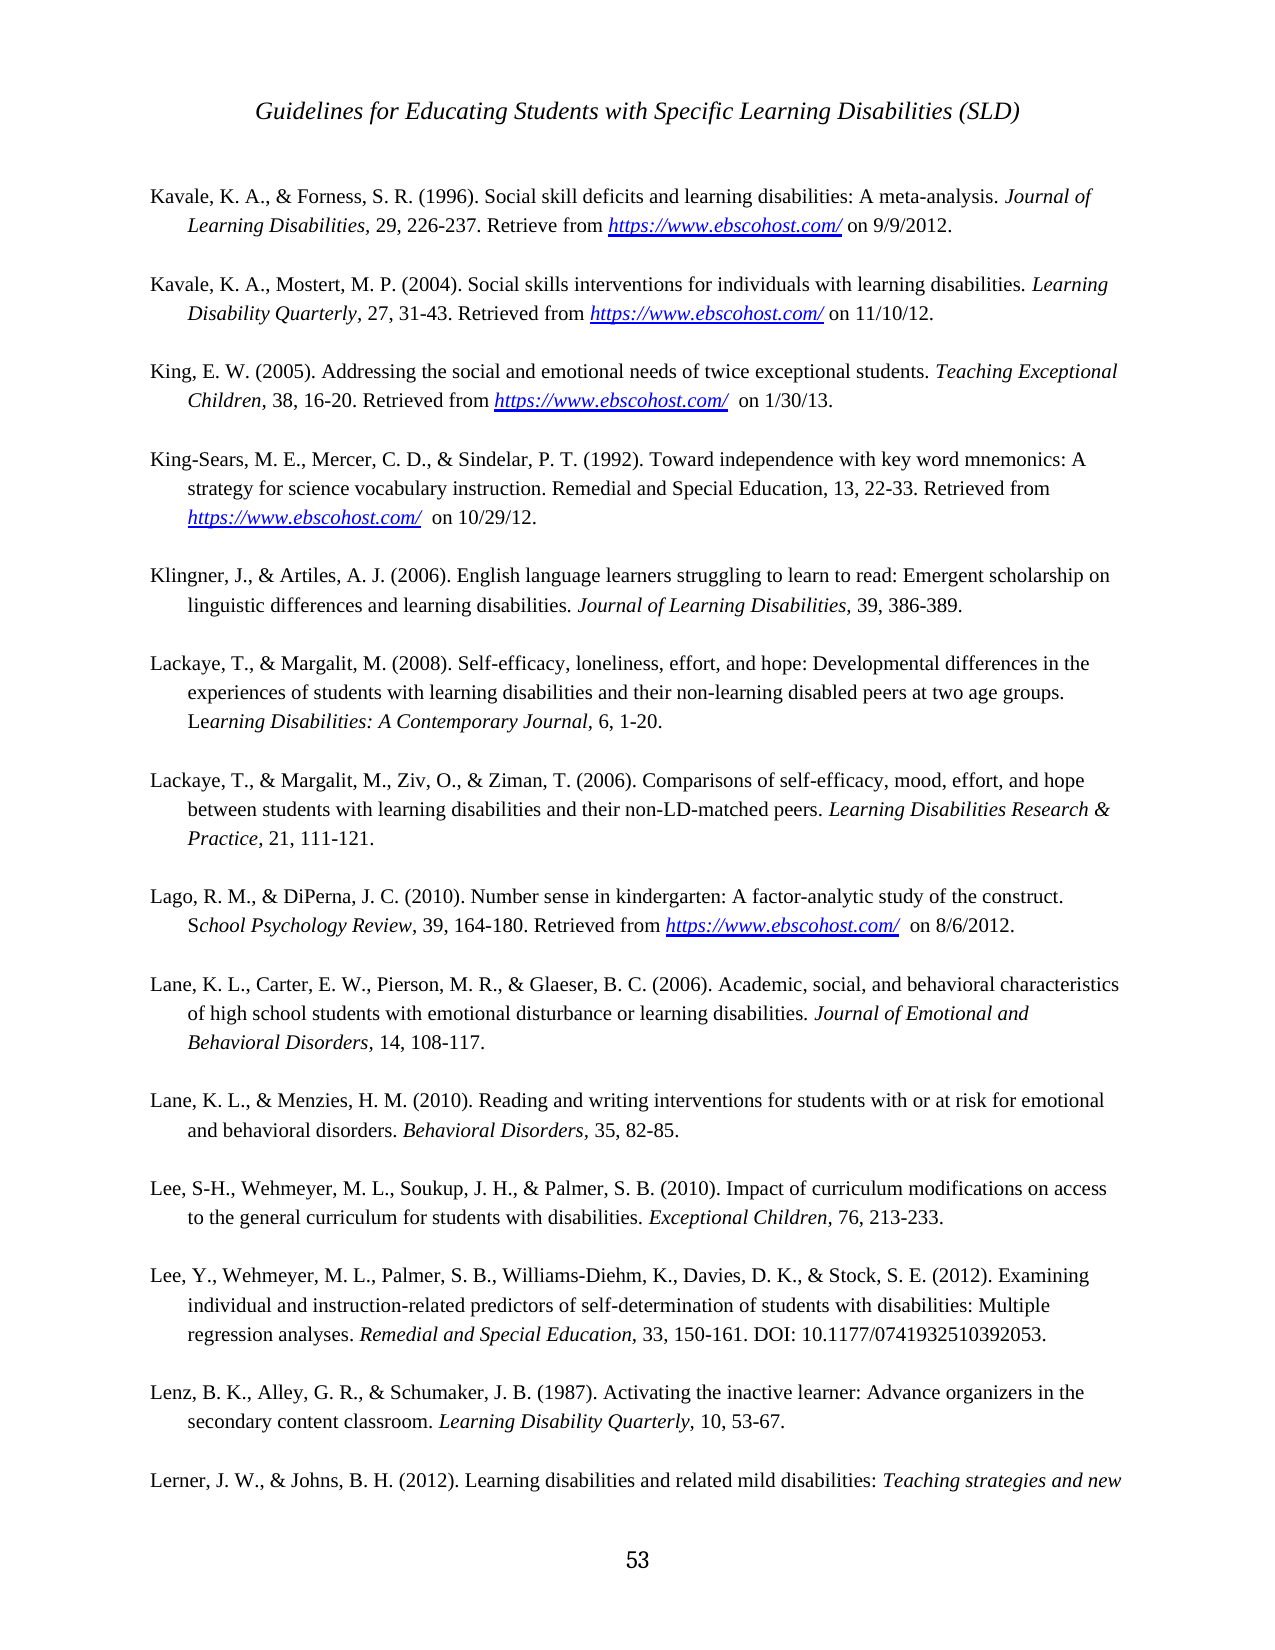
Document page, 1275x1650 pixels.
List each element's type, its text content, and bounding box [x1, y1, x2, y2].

text Kavale, K. A., & Forness, S. R. (1996). Social skill deficits and learning disabilities: A meta-analysis. Journal of Learning Disabilities, 29, 226-237. Retrieve from https://www.ebscohost.com/ on 9/9/2012. [150, 179, 1125, 237]
text Lee, Y., Wehmeyer, M. L., Palmer, S. B., Williams-Diehm, K., Davies, D. K., & Stock, S. E. (2012). Examining individual and instruction-related predictors of self-determination of students with disabilities: Multiple regression analyses. Remedial and Special Education, 33, 150-161. DOI: 10.1177/0741932510392053. [150, 1258, 1125, 1346]
text Kavale, K. A., Mostert, M. P. (2004). Social skills interventions for individuals with learning disabilities. Learning Disability Quarterly, 27, 31-43. Retrieved from https://www.ebscohost.com/ on 11/10/12. [150, 267, 1125, 325]
text King-Sears, M. E., Mercer, C. D., & Sindelar, P. T. (1992). Toward independence with key word mnemonics: A strategy for science vocabulary instruction. Remedial and Special Education, 13, 22-33. Retrieved from https://www.ebscohost.com/ on 10/29/12. [150, 442, 1125, 529]
text Lee, S-H., Wehmeyer, M. L., Soukup, J. H., & Palmer, S. B. (2010). Impact of curriculum modifications on access to the general curriculum for students with disabilities. Exceptional Children, 76, 213-233. [150, 1171, 1125, 1229]
text Klingner, J., & Artiles, A. J. (2006). English language learners struggling to learn to read: Emergent scholarship on linguistic differences and learning disabilities. Journal of Learning Disabilities, 39, 386-389. [150, 558, 1125, 617]
text Lackaye, T., & Margalit, M. (2008). Self-efficacy, loneliness, effort, and hope: Developmental differences in the experiences of students with learning disabilities and their non-learning disabled peers at two age groups. Learning Disabilities: A Contemporary Journal, 6, 1-20. [150, 646, 1125, 733]
text Lago, R. M., & DiPerna, J. C. (2010). Number sense in kindergarten: A factor-analytic study of the construct. School Psychology Review, 39, 164-180. Retrieved from https://www.ebscohost.com/ on 8/6/2012. [150, 879, 1125, 937]
text Lane, K. L., & Menzies, H. M. (2010). Reading and writing interventions for students with or at risk for emotional and behavioral disorders. Behavioral Disorders, 35, 82-85. [150, 1083, 1125, 1142]
text King, E. W. (2005). Addressing the social and emotional needs of twice exceptional students. Teaching Exceptional Children, 38, 16-20. Retrieved from https://www.ebscohost.com/ on 1/30/13. [150, 354, 1125, 412]
text Lackaye, T., & Margalit, M., Ziv, O., & Ziman, T. (2006). Comparisons of self-efficacy, mood, effort, and hope between students with learning disabilities and their non-LD-matched peers. Learning Disabilities Research & Practice, 21, 111-121. [150, 762, 1125, 850]
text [150, 1462, 1125, 1492]
text Lenz, B. K., Alley, G. R., & Schumaker, J. B. (1987). Activating the inactive learner: Advance organizers in the secondary content classroom. Learning Disability Quarterly, 10, 53-67. [150, 1375, 1125, 1433]
text Lane, K. L., Carter, E. W., Pierson, M. R., & Glaeser, B. C. (2006). Academic, social, and behavioral characteristics of high school students with emotional disturbance or learning disabilities. Journal of Emotional and Behavioral Disorders, 14, 108-117. [150, 967, 1125, 1054]
